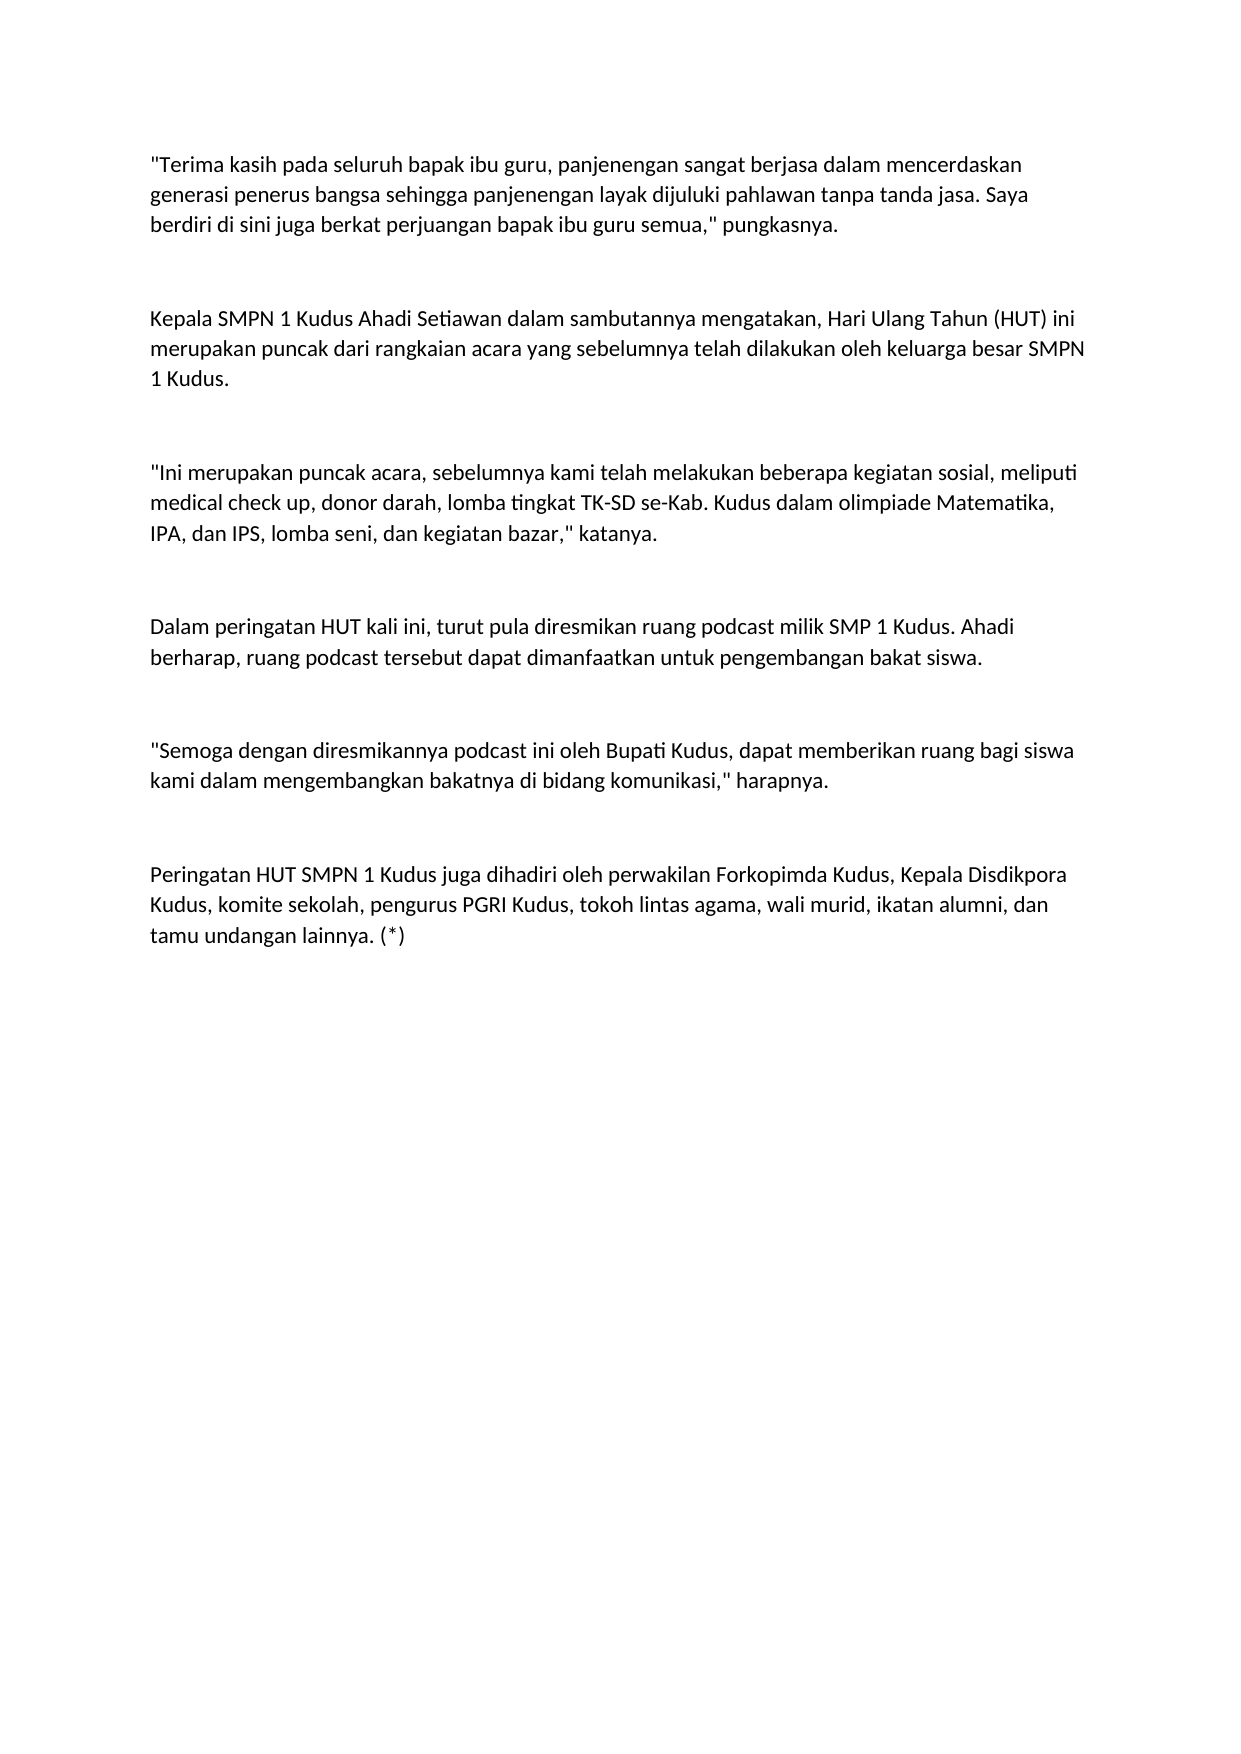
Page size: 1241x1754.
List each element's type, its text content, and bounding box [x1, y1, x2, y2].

text "Terima kasih pada seluruh bapak ibu guru, panjenengan sangat berjasa dalam mencerdaskan generasi penerus bangsa sehingga panjenengan layak dijuluki pahlawan tanpa tanda jasa. Saya berdiri di sini juga berkat perjuangan bapak ibu guru semua," pungkasnya. [150, 150, 1090, 238]
text Peringatan HUT SMPN 1 Kudus juga dihadiri oleh perwakilan Forkopimda Kudus, Kepala Disdikpora Kudus, komite sekolah, pengurus PGRI Kudus, tokoh lintas agama, wali murid, ikatan alumni, dan tamu undangan lainnya. (*) [150, 860, 1090, 949]
text "Ini merupakan puncak acara, sebelumnya kami telah melakukan beberapa kegiatan sosial, meliputi medical check up, donor darah, lomba tingkat TK-SD se-Kab. Kudus dalam olimpiade Matematika, IPA, dan IPS, lomba seni, dan kegiatan bazar," katanya. [150, 458, 1090, 547]
text Dalam peringatan HUT kali ini, turut pula diresmikan ruang podcast milik SMP 1 Kudus. Ahadi berharap, ruang podcast tersebut dapat dimanfaatkan untuk pengembangan bakat siswa. [150, 612, 1090, 671]
text Kepala SMPN 1 Kudus Ahadi Setiawan dalam sambutannya mengatakan, Hari Ulang Tahun (HUT) ini merupakan puncak dari rangkaian acara yang sebelumnya telah dilakukan oleh keluarga besar SMPN 1 Kudus. [150, 304, 1090, 393]
text "Semoga dengan diresmikannya podcast ini oleh Bupati Kudus, dapat memberikan ruang bagi siswa kami dalam mengembangkan bakatnya di bidang komunikasi," harapnya. [150, 736, 1090, 795]
